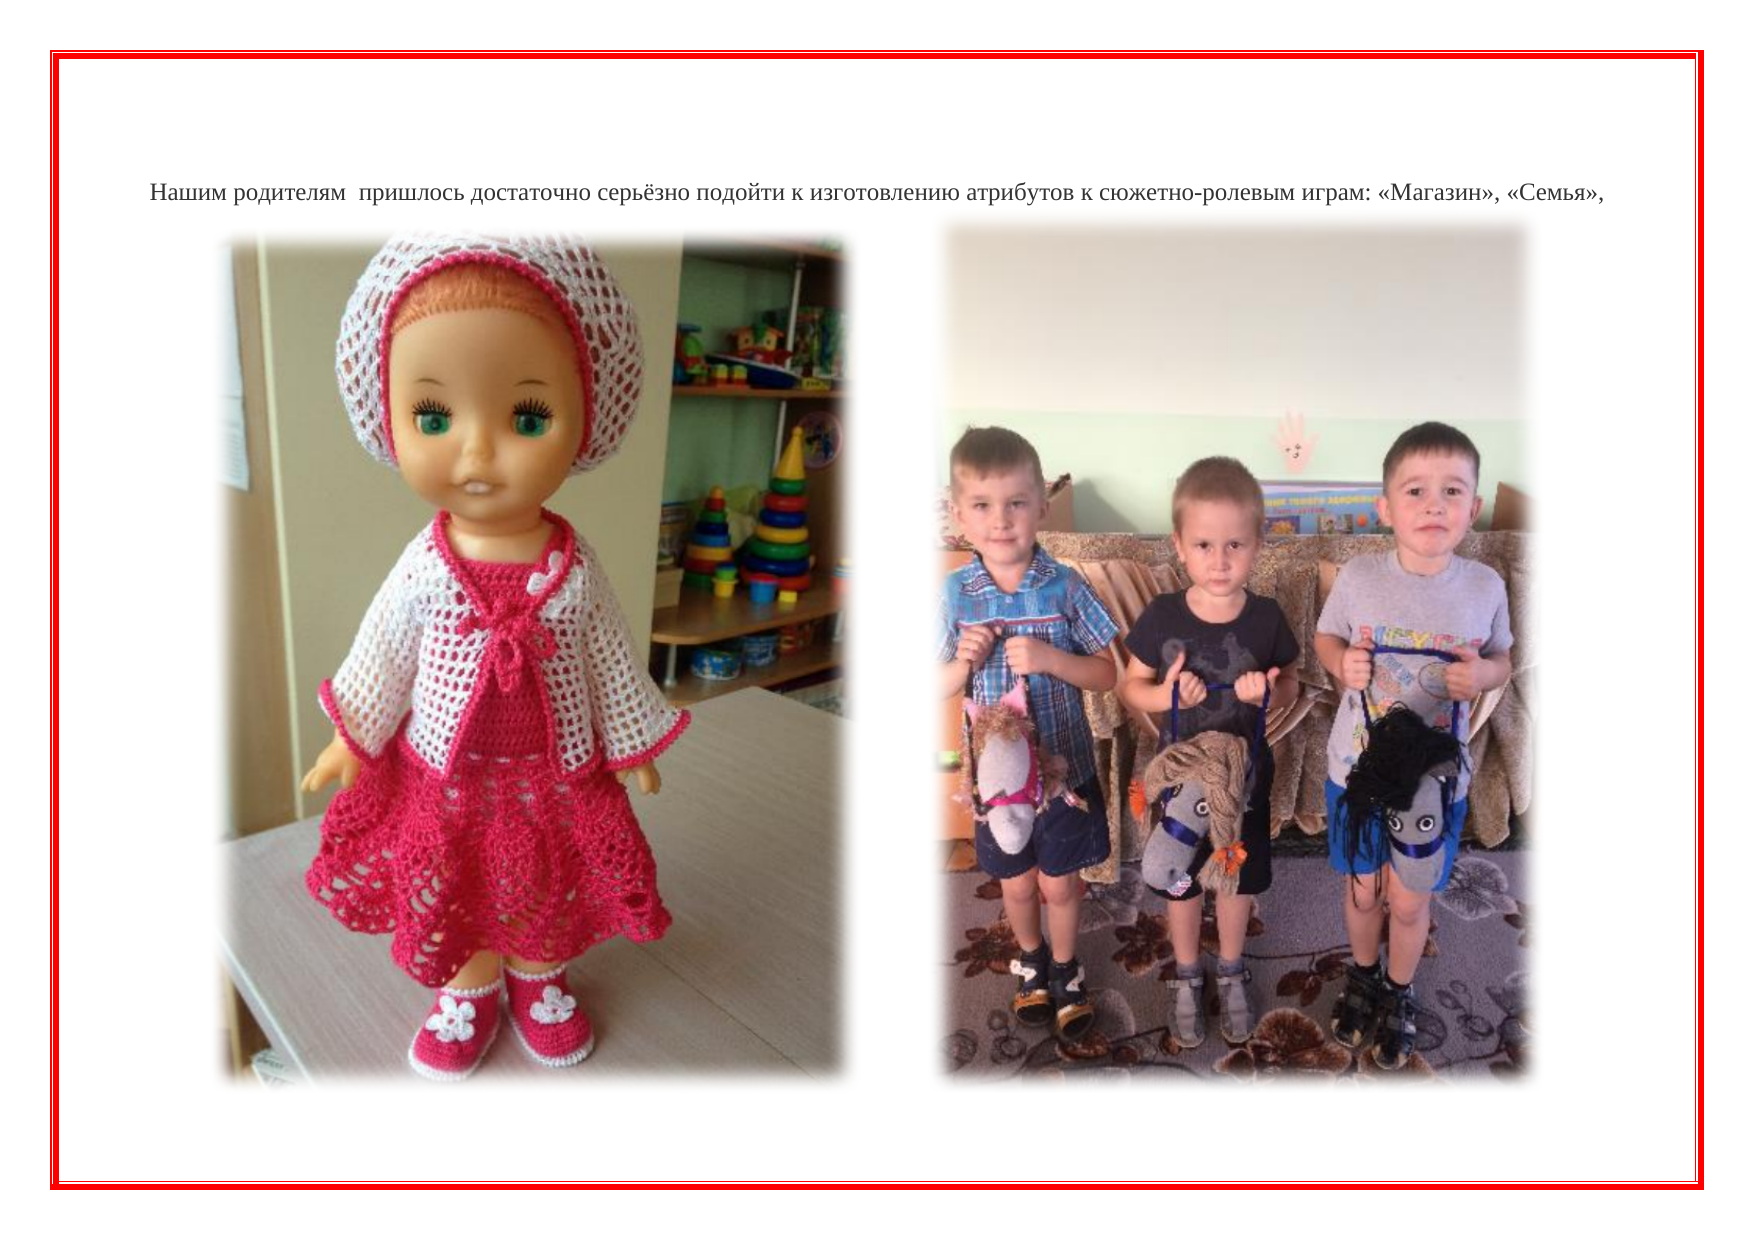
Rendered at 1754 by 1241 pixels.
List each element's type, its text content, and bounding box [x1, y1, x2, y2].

picture [957, 236, 1515, 1065]
picture [240, 256, 831, 1064]
